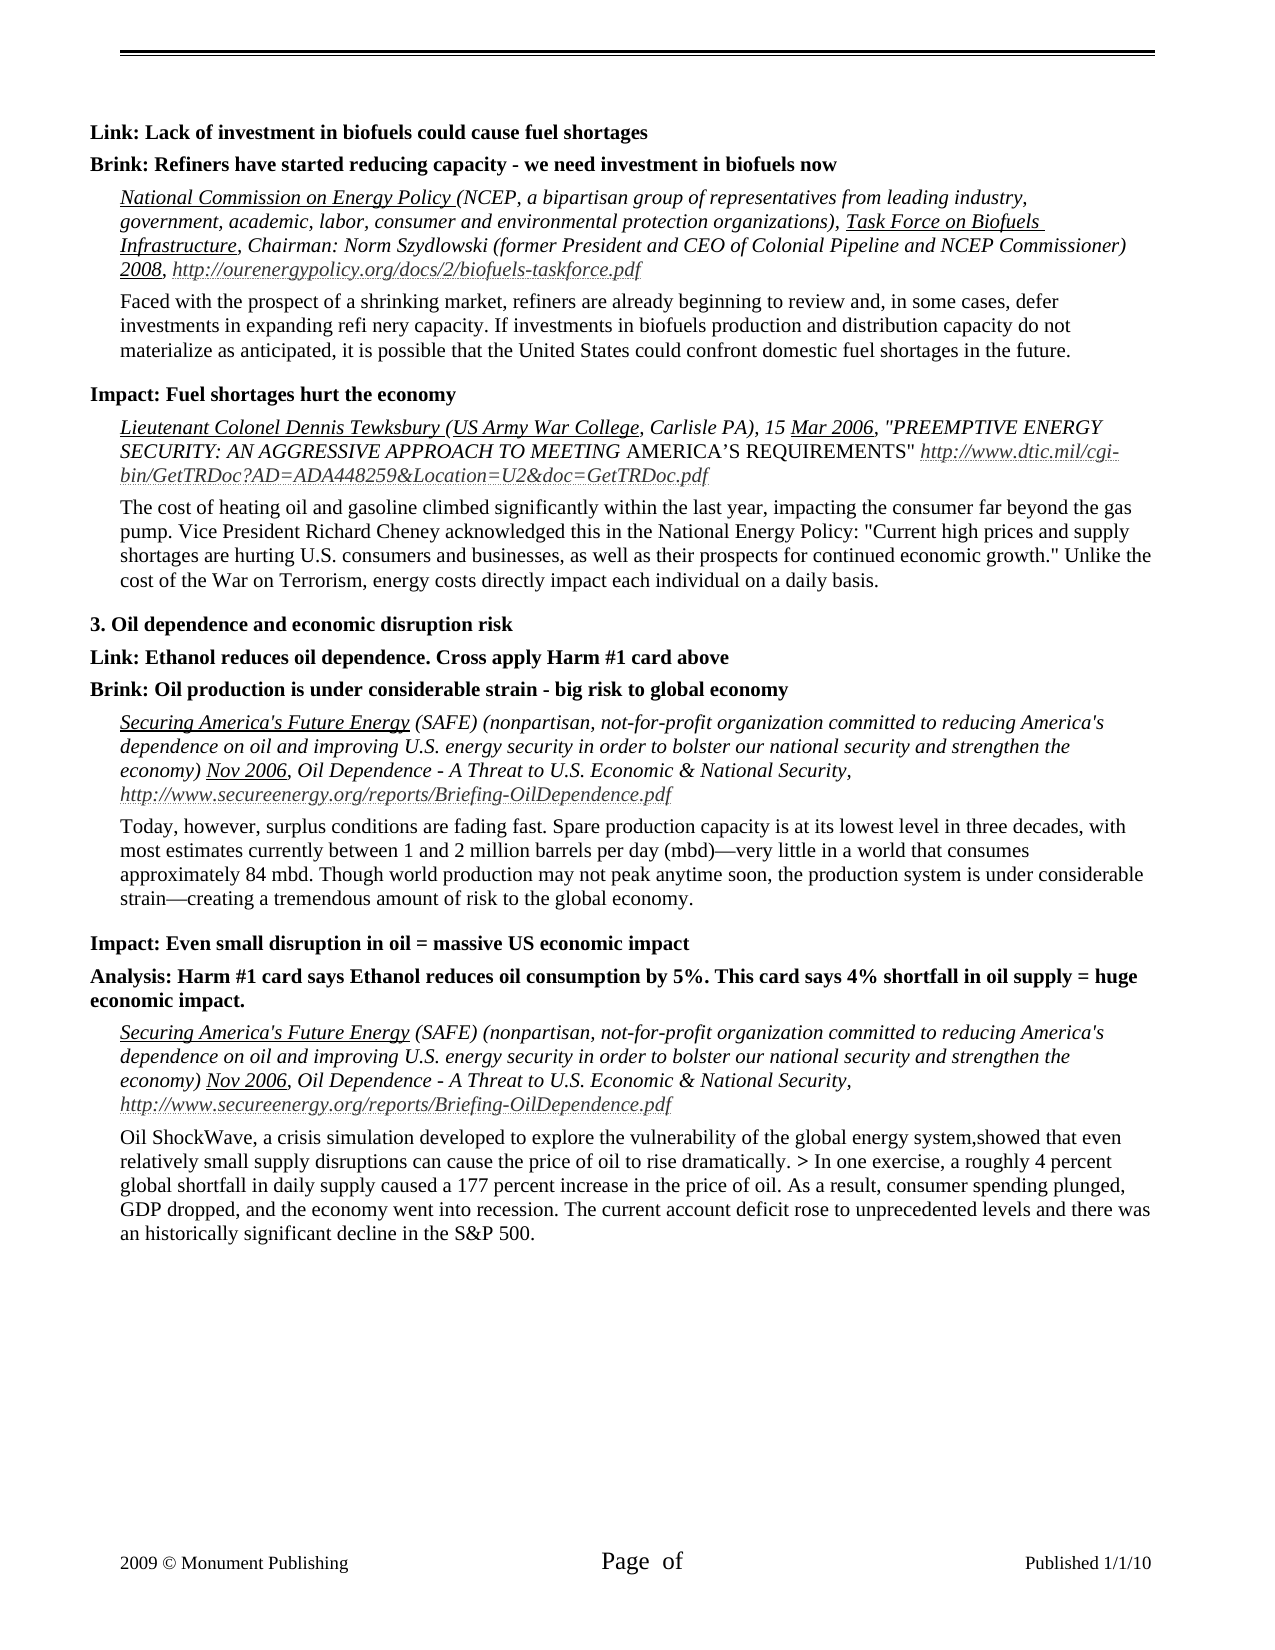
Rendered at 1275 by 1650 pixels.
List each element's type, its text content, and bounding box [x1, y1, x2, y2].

text Link: Lack of investment in biofuels could cause fuel shortages [90, 120, 1155, 144]
text Analysis: Harm #1 card says Ethanol reduces oil consumption by 5%. This card says 4% shortfall in oil supply = huge economic impact. [90, 964, 1155, 1012]
text Impact: Fuel shortages hurt the economy [90, 382, 1155, 406]
text The cost of heating oil and gasoline climbed significantly within the last year, impacting the consumer far beyond the gas pump. Vice President Richard Cheney acknowledged this in the National Energy Policy: "Current high prices and supply shortages are hurting U.S. consumers and businesses, as well as their prospects for continued economic growth." Unlike the cost of the War on Terrorism, energy costs directly impact each individual on a daily basis. [120, 495, 1155, 592]
text Securing America's Future Energy (SAFE) (nonpartisan, not-for-profit organization committed to reducing America's dependence on oil and improving U.S. energy security in order to bolster our national security and strengthen the economy) Nov 2006, Oil Dependence - A Threat to U.S. Economic & National Security, http://www.secureenergy.org/reports/Briefing-OilDependence.pdf [120, 709, 1155, 806]
text Securing America's Future Energy (SAFE) (nonpartisan, not-for-profit organization committed to reducing America's dependence on oil and improving U.S. energy security in order to bolster our national security and strengthen the economy) Nov 2006, Oil Dependence - A Threat to U.S. Economic & National Security, http://www.secureenergy.org/reports/Briefing-OilDependence.pdf [120, 1020, 1155, 1116]
text Faced with the prospect of a shrinking market, refiners are already beginning to review and, in some cases, defer investments in expanding refi nery capacity. If investments in biofuels production and distribution capacity do not materialize as anticipated, it is possible that the United States could confront domestic fuel shortages in the future. [120, 289, 1155, 362]
text Brink: Oil production is under considerable strain - big risk to global economy [90, 677, 1155, 701]
text Brink: Refiners have started reducing capacity - we need investment in biofuels now [90, 152, 1155, 176]
text Impact: Even small disruption in oil = massive US economic impact [90, 931, 1155, 955]
text Today, however, surplus conditions are fading fast. Spare production capacity is at its lowest level in three decades, with most estimates currently between 1 and 2 million barrels per day (mbd)—very little in a world that consumes approximately 84 mbd. Though world production may not peak anytime soon, the production system is under considerable strain—creating a tremendous amount of risk to the global economy. [120, 814, 1155, 910]
text Link: Ethanol reduces oil dependence. Cross apply Harm #1 card above [90, 645, 1155, 669]
text National Commission on Energy Policy (NCEP, a bipartisan group of representatives from leading industry, [120, 185, 1155, 209]
text 3. Oil dependence and economic disruption risk [90, 612, 1155, 636]
text Lieutenant Colonel Dennis Tewksbury (US Army War College, Carlisle PA), 15 Mar 2006, "PREEMPTIVE ENERGY SECURITY: AN AGGRESSIVE APPROACH TO MEETING AMERICA’S REQUIREMENTS" http://www.dtic.mil/cgi-bin/GetTRDoc?AD=ADA448259&Location=U2&doc=GetTRDoc.pdf [120, 415, 1155, 487]
text government, academic, labor, consumer and environmental protection organizations), Task Force on Biofuels Infrastructure, Chairman: Norm Szydlowski (former President and CEO of Colonial Pipeline and NCEP Commissioner) 2008, http://ourenergypolicy.org/docs/2/biofuels-taskforce.pdf [120, 209, 1155, 281]
text Oil ShockWave, a crisis simulation developed to explore the vulnerability of the global energy system,showed that even relatively small supply disruptions can cause the price of oil to rise dramatically. > In one exercise, a roughly 4 percent global shortfall in daily supply caused a 177 percent increase in the price of oil. As a result, consumer spending plunged, GDP dropped, and the economy went into recession. The current account deficit rose to unprecedented levels and there was an historically significant decline in the S&P 500. [120, 1125, 1155, 1245]
